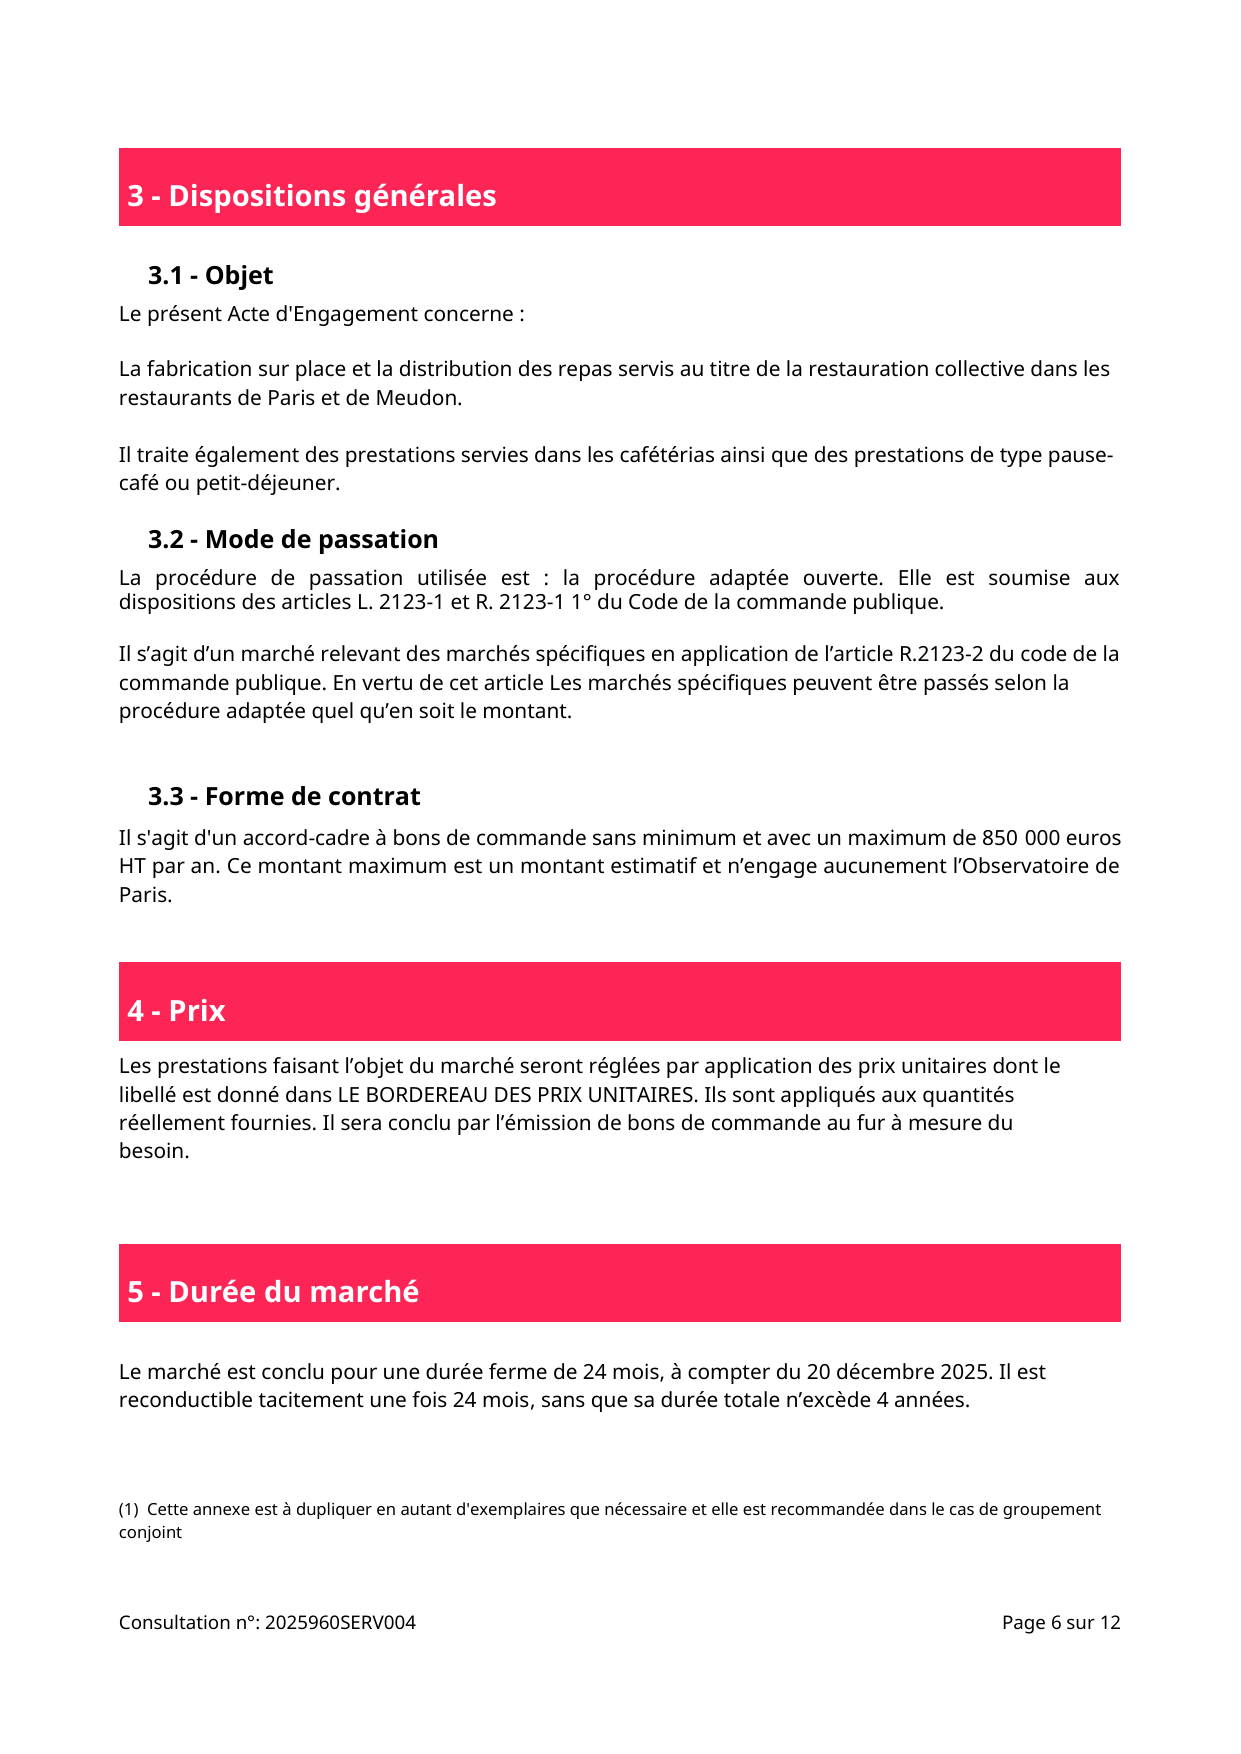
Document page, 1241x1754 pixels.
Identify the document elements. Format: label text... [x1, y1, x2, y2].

table_header 4 - Prix [119, 962, 1121, 1041]
text La procédure de passation utilisée est : la procédure adaptée ouverte. Elle est soumise aux dispositions des articles L. 2123-1 et R. 2123-1 1° du Code de la commande publique. [119, 566, 1121, 614]
subtitle 3.3 - Forme de contrat [148, 779, 1121, 813]
subtitle 3.1 - Objet [148, 257, 1121, 292]
table_header 5 - Durée du marché [119, 1244, 1121, 1322]
text Les prestations faisant l’objet du marché seront réglées par application des prix unitaires dont le libellé est donné dans LE BORDEREAU DES PRIX UNITAIRES. Ils sont appliqués aux quantités réellement fournies. Il sera conclu par l’émission de bons de commande au fur à mesure du besoin. [119, 1051, 1067, 1165]
text Il s'agit d'un accord-cadre à bons de commande sans minimum et avec un maximum de 850 000 euros HT par an. Ce montant maximum est un montant estimatif et n’engage aucunement l’Observatoire de Paris. [119, 823, 1121, 908]
text Le présent Acte d'Engagement concerne : [119, 302, 1121, 326]
subtitle 3.2 - Mode de passation [148, 522, 1121, 556]
text La fabrication sur place et la distribution des repas servis au titre de la restauration collective dans les restaurants de Paris et de Meudon. [119, 354, 1121, 411]
text Il s’agit d’un marché relevant des marchés spécifiques en application de l’article R.2123-2 du code de la commande publique. En vertu de cet article Les marchés spécifiques peuvent être passés selon la procédure adaptée quel qu’en soit le montant. [119, 639, 1121, 725]
table_header 3 - Dispositions générales [119, 148, 1121, 226]
text Il traite également des prestations servies dans les cafétérias ainsi que des prestations de type pause-café ou petit-déjeuner. [119, 440, 1121, 497]
text Le marché est conclu pour une durée ferme de 24 mois, à compter du 20 décembre 2025. Il est reconductible tacitement une fois 24 mois, sans que sa durée totale n’excède 4 années. [119, 1357, 1121, 1414]
